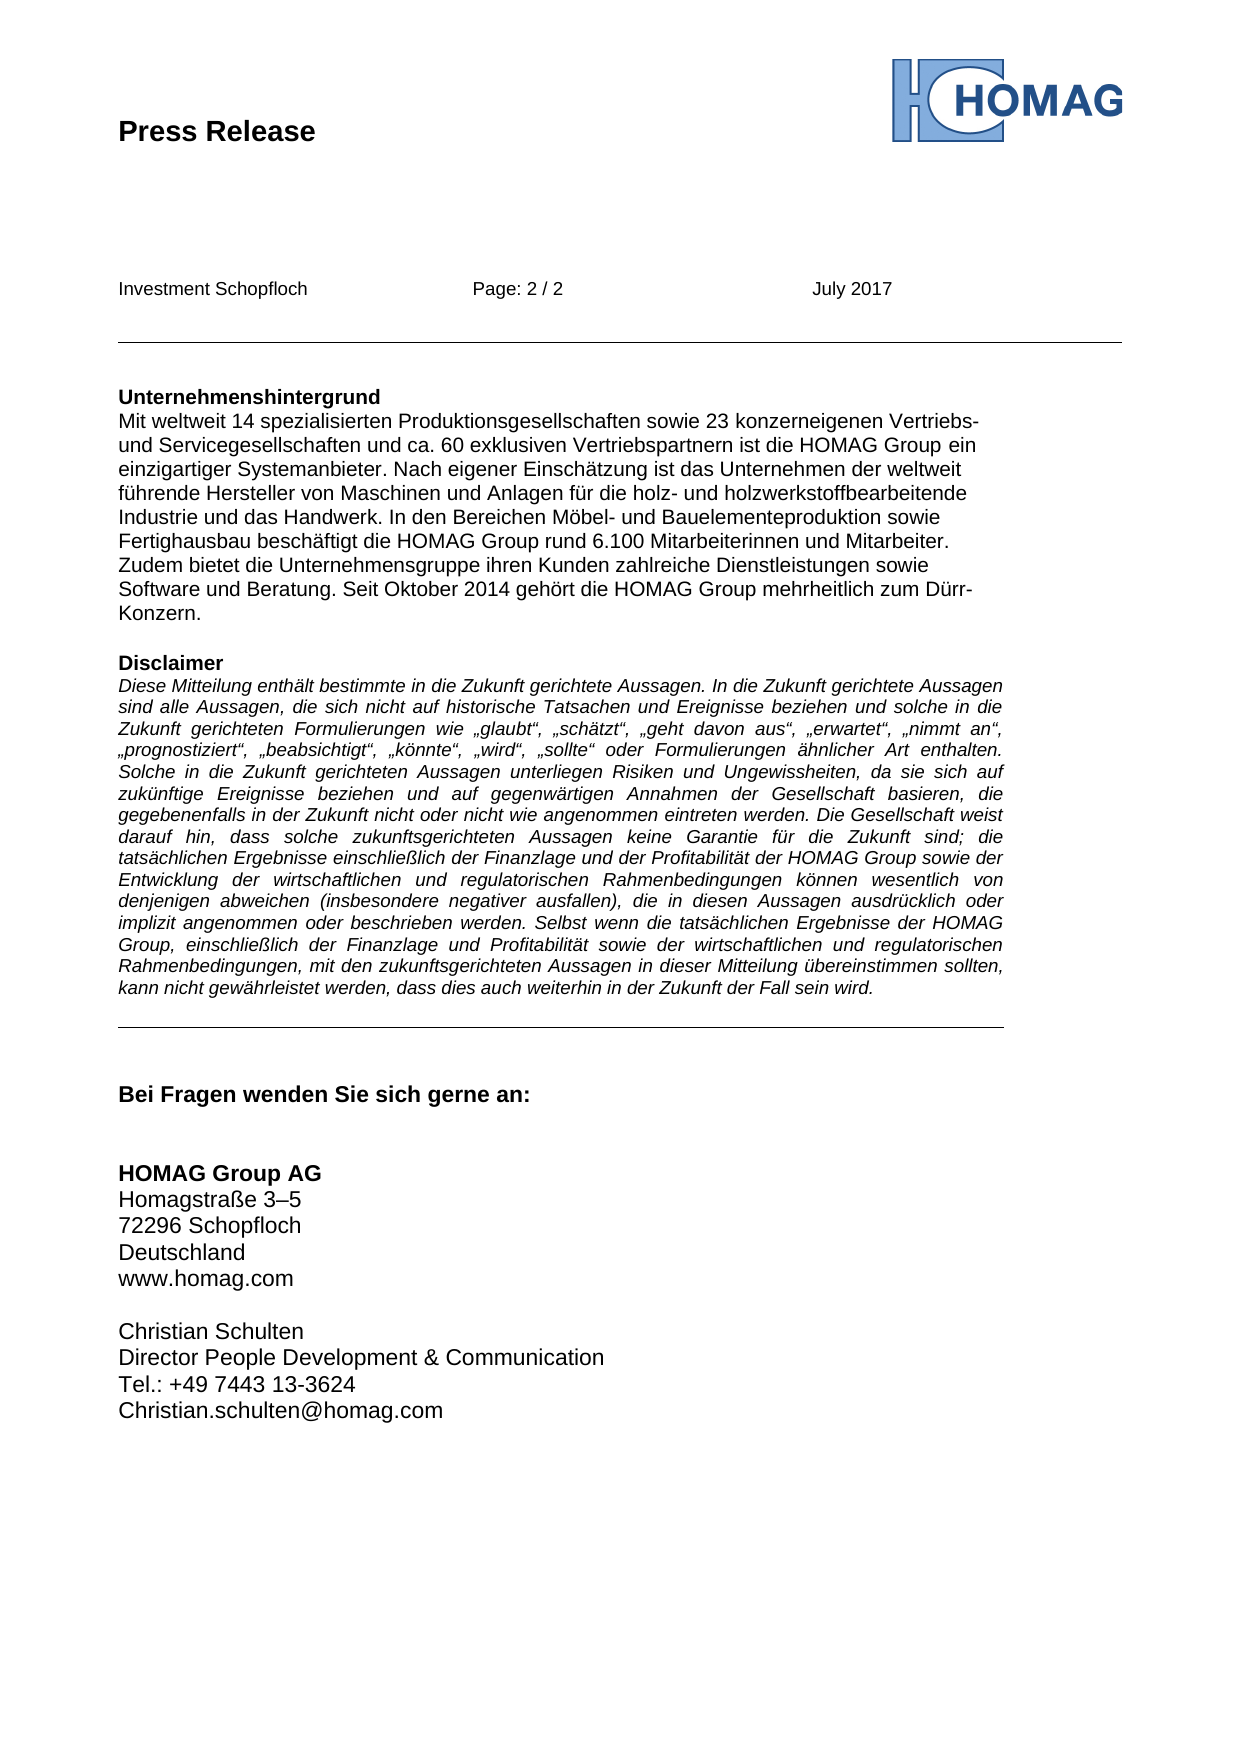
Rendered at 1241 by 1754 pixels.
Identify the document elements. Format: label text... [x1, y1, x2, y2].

picture [892, 59, 1123, 142]
text Unternehmenshintergrund [118, 385, 1004, 409]
text HOMAG Group AG [118, 1160, 1004, 1186]
text Christian.schulten@homag.com [118, 1397, 1004, 1423]
text Director People Development & Communication [118, 1344, 1004, 1371]
text Deutschland [118, 1239, 1004, 1265]
text Tel.: +49 7443 13-3624 [118, 1371, 1004, 1397]
text Disclaimer [118, 651, 1004, 674]
text Homagstraße 3–5 [118, 1186, 1004, 1212]
text Diese Mitteilung enthält bestimmte in die Zukunft gerichtete Aussagen. In die Zukunft gerichtete Aussagen sind alle Aussagen, die sich nicht auf historische Tatsachen und Ereignisse beziehen und solche in die Zukunft gerichteten Formulierungen wie „glaubt“, „schätzt“, „geht davon aus“, „erwartet“, „nimmt an“, „prognostiziert“, „beabsichtigt“, „könnte“, „wird“, „sollte“ oder Formulierungen ähnlicher Art enthalten. Solche in die Zukunft gerichteten Aussagen unterliegen Risiken und Ungewissheiten, da sie sich auf zukünftige Ereignisse beziehen und auf gegenwärtigen Annahmen der Gesellschaft basieren, die gegebenenfalls in der Zukunft nicht oder nicht wie angenommen eintreten werden. Die Gesellschaft weist darauf hin, dass solche zukunftsgerichteten Aussagen keine Garantie für die Zukunft sind; die tatsächlichen Ergebnisse einschließlich der Finanzlage und der Profitabilität der HOMAG Group sowie der Entwicklung der wirtschaftlichen und regulatorischen Rahmenbedingungen können wesentlich von denjenigen abweichen (insbesondere negativer ausfallen), die in diesen Aussagen ausdrücklich oder implizit angenommen oder beschrieben werden. Selbst wenn die tatsächlichen Ergebnisse der HOMAG Group, einschließlich der Finanzlage und Profitabilität sowie der wirtschaftlichen und regulatorischen Rahmenbedingungen, mit den zukunftsgerichteten Aussagen in dieser Mitteilung übereinstimmen sollten, kann nicht gewährleistet werden, dass dies auch weiterhin in der Zukunft der Fall sein wird. [118, 674, 1004, 998]
text www.homag.com [118, 1265, 1004, 1292]
text 72296 Schopfloch [118, 1212, 1004, 1239]
text Mit weltweit 14 spezialisierten Produktionsgesellschaften sowie 23 konzerneigenen Vertriebs- und Servicegesellschaften und ca. 60 exklusiven Vertriebspartnern ist die HOMAG Group ein einzigartiger Systemanbieter. Nach eigener Einschätzung ist das Unternehmen der weltweit führende Hersteller von Maschinen und Anlagen für die holz- und holzwerkstoffbearbeitende Industrie und das Handwerk. In den Bereichen Möbel- und Bauelementeproduktion sowie Fertighausbau beschäftigt die HOMAG Group rund 6.100 Mitarbeiterinnen und Mitarbeiter. Zudem bietet die Unternehmensgruppe ihren Kunden zahlreiche Dienstleistungen sowie Software und Beratung. Seit Oktober 2014 gehört die HOMAG Group mehrheitlich zum Dürr-Konzern. [118, 409, 1004, 624]
text Christian Schulten [118, 1318, 1004, 1344]
text Bei Fragen wenden Sie sich gerne an: [118, 1081, 1004, 1107]
